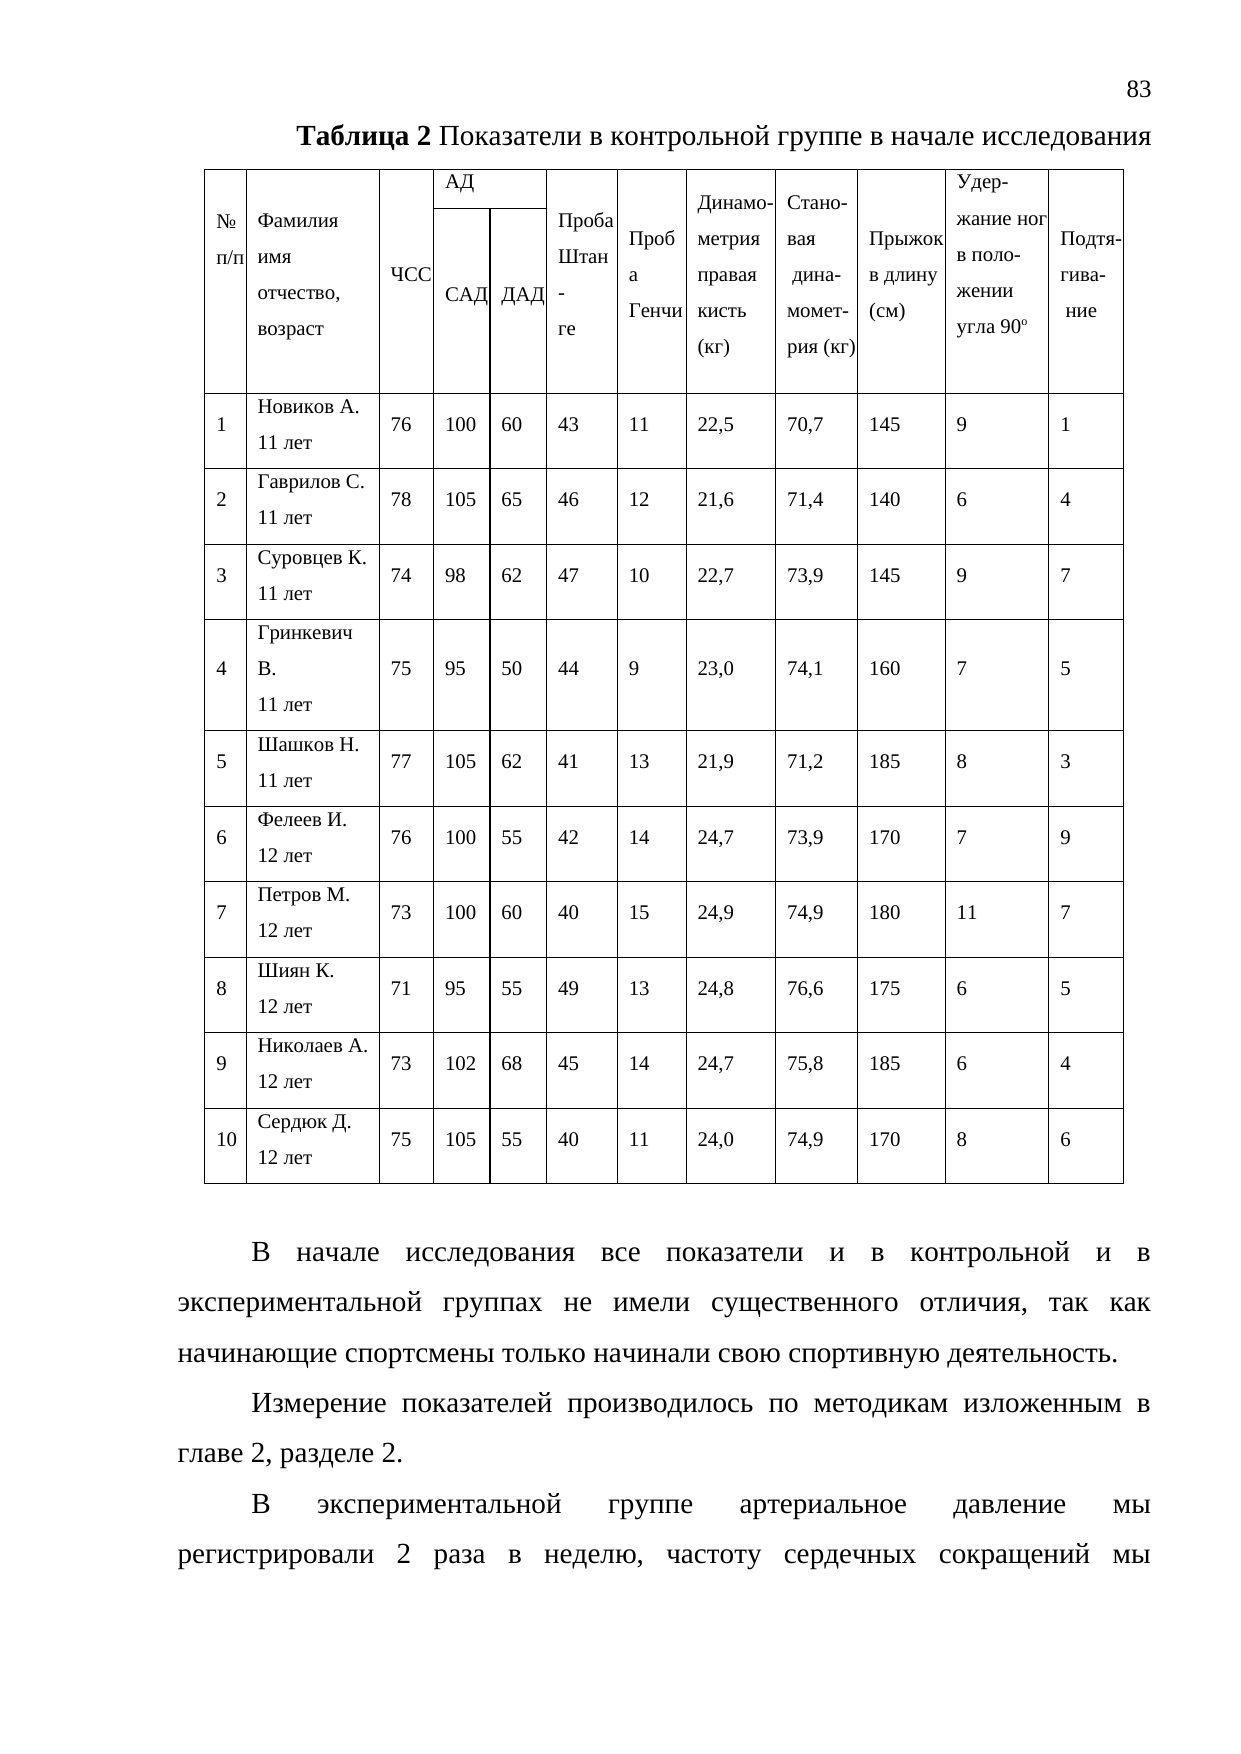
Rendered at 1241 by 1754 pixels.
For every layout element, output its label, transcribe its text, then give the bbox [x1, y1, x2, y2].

table_cell 76,6 [776, 958, 857, 1032]
table_cell 15 [618, 882, 686, 957]
table_cell 76 [380, 807, 433, 881]
table_cell 68 [491, 1033, 546, 1107]
table_cell 60 [491, 882, 546, 957]
table_cell 105 [434, 469, 489, 543]
table_cell 62 [491, 731, 546, 806]
table_cell 55 [491, 807, 546, 881]
table_cell 23,0 [687, 620, 775, 730]
table_cell 74,9 [776, 882, 857, 957]
table_cell 13 [618, 958, 686, 1032]
table_cell 9 [205, 1033, 246, 1107]
table_cell 5 [1049, 620, 1123, 730]
table_cell Николаев А. 12 лет [247, 1033, 379, 1107]
table_cell 1 [1049, 394, 1123, 468]
table_cell 40 [547, 882, 617, 957]
table_cell 73 [380, 882, 433, 957]
table_header Проба Штан- ге [547, 170, 617, 393]
table_cell 10 [618, 545, 686, 619]
table_cell 3 [205, 545, 246, 619]
table_cell 185 [858, 1033, 945, 1107]
table_cell Новиков А. 11 лет [247, 394, 379, 468]
table_cell 75,8 [776, 1033, 857, 1107]
table_cell 140 [858, 469, 945, 543]
table_cell Гринкевич В. 11 лет [247, 620, 379, 730]
table_cell Шиян К. 12 лет [247, 958, 379, 1032]
table_cell Шашков Н. 11 лет [247, 731, 379, 806]
table_cell 7 [1049, 882, 1123, 957]
table_cell 7 [205, 882, 246, 957]
table_cell 62 [491, 545, 546, 619]
table_cell 13 [618, 731, 686, 806]
table_cell Петров М. 12 лет [247, 882, 379, 957]
table_cell 8 [946, 1109, 1048, 1183]
table_cell 98 [434, 545, 489, 619]
table_cell 175 [858, 958, 945, 1032]
table_cell 9 [946, 394, 1048, 468]
table_cell 4 [1049, 1033, 1123, 1107]
table_cell 160 [858, 620, 945, 730]
table_cell 49 [547, 958, 617, 1032]
table_cell 46 [547, 469, 617, 543]
table_cell 22,5 [687, 394, 775, 468]
table_cell 73 [380, 1033, 433, 1107]
table_cell 3 [1049, 731, 1123, 806]
table_header Прыжок в длину (см) [858, 170, 945, 393]
table_cell 6 [946, 469, 1048, 543]
table_cell 44 [547, 620, 617, 730]
table_cell 21,6 [687, 469, 775, 543]
table_cell 42 [547, 807, 617, 881]
table_cell 10 [205, 1109, 246, 1183]
table_cell 145 [858, 394, 945, 468]
table_cell 73,9 [776, 807, 857, 881]
table_cell 105 [434, 1109, 489, 1183]
table_cell 170 [858, 1109, 945, 1183]
table_cell 74 [380, 545, 433, 619]
text Измерение показателей производилось по методикам изложенным в главе 2, разделе 2. [177, 1385, 1152, 1469]
table_cell 21,9 [687, 731, 775, 806]
table_header Стано- вая дина- момет- рия (кг) [776, 170, 857, 393]
table_cell 11 [618, 1109, 686, 1183]
table_cell 7 [946, 620, 1048, 730]
table_cell 2 [205, 469, 246, 543]
table_cell 73,9 [776, 545, 857, 619]
text В начале исследования все показатели и в контрольной и в экспериментальной группах не имели существенного отличия, так как начинающие спортсмены только начинали свою спортивную деятельность. [177, 1234, 1152, 1368]
table_cell Сердюк Д. 12 лет [247, 1109, 379, 1183]
table_cell 6 [205, 807, 246, 881]
table_cell 6 [946, 958, 1048, 1032]
table_cell 75 [380, 1109, 433, 1183]
table_cell 7 [1049, 545, 1123, 619]
table_cell Гаврилов С. 11 лет [247, 469, 379, 543]
table_cell 170 [858, 807, 945, 881]
table_cell 102 [434, 1033, 489, 1107]
table_cell 74,1 [776, 620, 857, 730]
table_cell 55 [491, 958, 546, 1032]
table_header Удер- жание ног в поло- жении угла 90о [946, 170, 1048, 393]
table_cell 76 [380, 394, 433, 468]
table_cell 78 [380, 469, 433, 543]
table_cell 11 [618, 394, 686, 468]
table_cell 100 [434, 882, 489, 957]
table_cell 5 [1049, 958, 1123, 1032]
text Таблица 2 Показатели в контрольной группе в начале исследования [177, 118, 1152, 152]
table_cell 45 [547, 1033, 617, 1107]
table_cell 4 [1049, 469, 1123, 543]
table_cell 43 [547, 394, 617, 468]
table_cell 40 [547, 1109, 617, 1183]
table_cell 5 [205, 731, 246, 806]
table_cell 14 [618, 1033, 686, 1107]
table_cell 180 [858, 882, 945, 957]
table_cell САД [434, 209, 489, 393]
table_cell 77 [380, 731, 433, 806]
table_cell 24,9 [687, 882, 775, 957]
table_cell 95 [434, 958, 489, 1032]
table_cell 6 [1049, 1109, 1123, 1183]
table_cell 100 [434, 807, 489, 881]
table_cell 9 [946, 545, 1048, 619]
table_cell 14 [618, 807, 686, 881]
table_cell 145 [858, 545, 945, 619]
table_cell 71,2 [776, 731, 857, 806]
table_cell 7 [946, 807, 1048, 881]
table_cell 24,0 [687, 1109, 775, 1183]
table_cell 74,9 [776, 1109, 857, 1183]
table_cell Суровцев К. 11 лет [247, 545, 379, 619]
table_cell 6 [946, 1033, 1048, 1107]
table_header Динамо- метрия правая кисть (кг) [687, 170, 775, 393]
table_cell 41 [547, 731, 617, 806]
table_cell 71,4 [776, 469, 857, 543]
table_cell 70,7 [776, 394, 857, 468]
table_cell 95 [434, 620, 489, 730]
table_cell 22,7 [687, 545, 775, 619]
table_cell 50 [491, 620, 546, 730]
table_cell 8 [205, 958, 246, 1032]
table_cell 12 [618, 469, 686, 543]
table_cell 24,7 [687, 1033, 775, 1107]
table_cell 47 [547, 545, 617, 619]
table_cell ДАД [491, 209, 546, 393]
table_cell 185 [858, 731, 945, 806]
table_cell 65 [491, 469, 546, 543]
table_cell 4 [205, 620, 246, 730]
table_header № п/п [205, 170, 246, 393]
table_cell Фелеев И. 12 лет [247, 807, 379, 881]
table_header АД [434, 170, 546, 208]
table_cell 24,7 [687, 807, 775, 881]
table_cell 24,8 [687, 958, 775, 1032]
table_cell 1 [205, 394, 246, 468]
table_cell 8 [946, 731, 1048, 806]
table_cell 9 [1049, 807, 1123, 881]
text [177, 1486, 1152, 1570]
table_cell 11 [946, 882, 1048, 957]
table_header Фамилия имя отчество, возраст [247, 170, 379, 393]
table_cell 100 [434, 394, 489, 468]
table_header Подтя- гива- ние [1049, 170, 1123, 393]
table_cell 75 [380, 620, 433, 730]
table_cell 9 [618, 620, 686, 730]
table_cell 55 [491, 1109, 546, 1183]
table_header Проба Генчи [618, 170, 686, 393]
table_header ЧСС [380, 170, 433, 393]
table_cell 105 [434, 731, 489, 806]
table_cell 71 [380, 958, 433, 1032]
table_cell 60 [491, 394, 546, 468]
